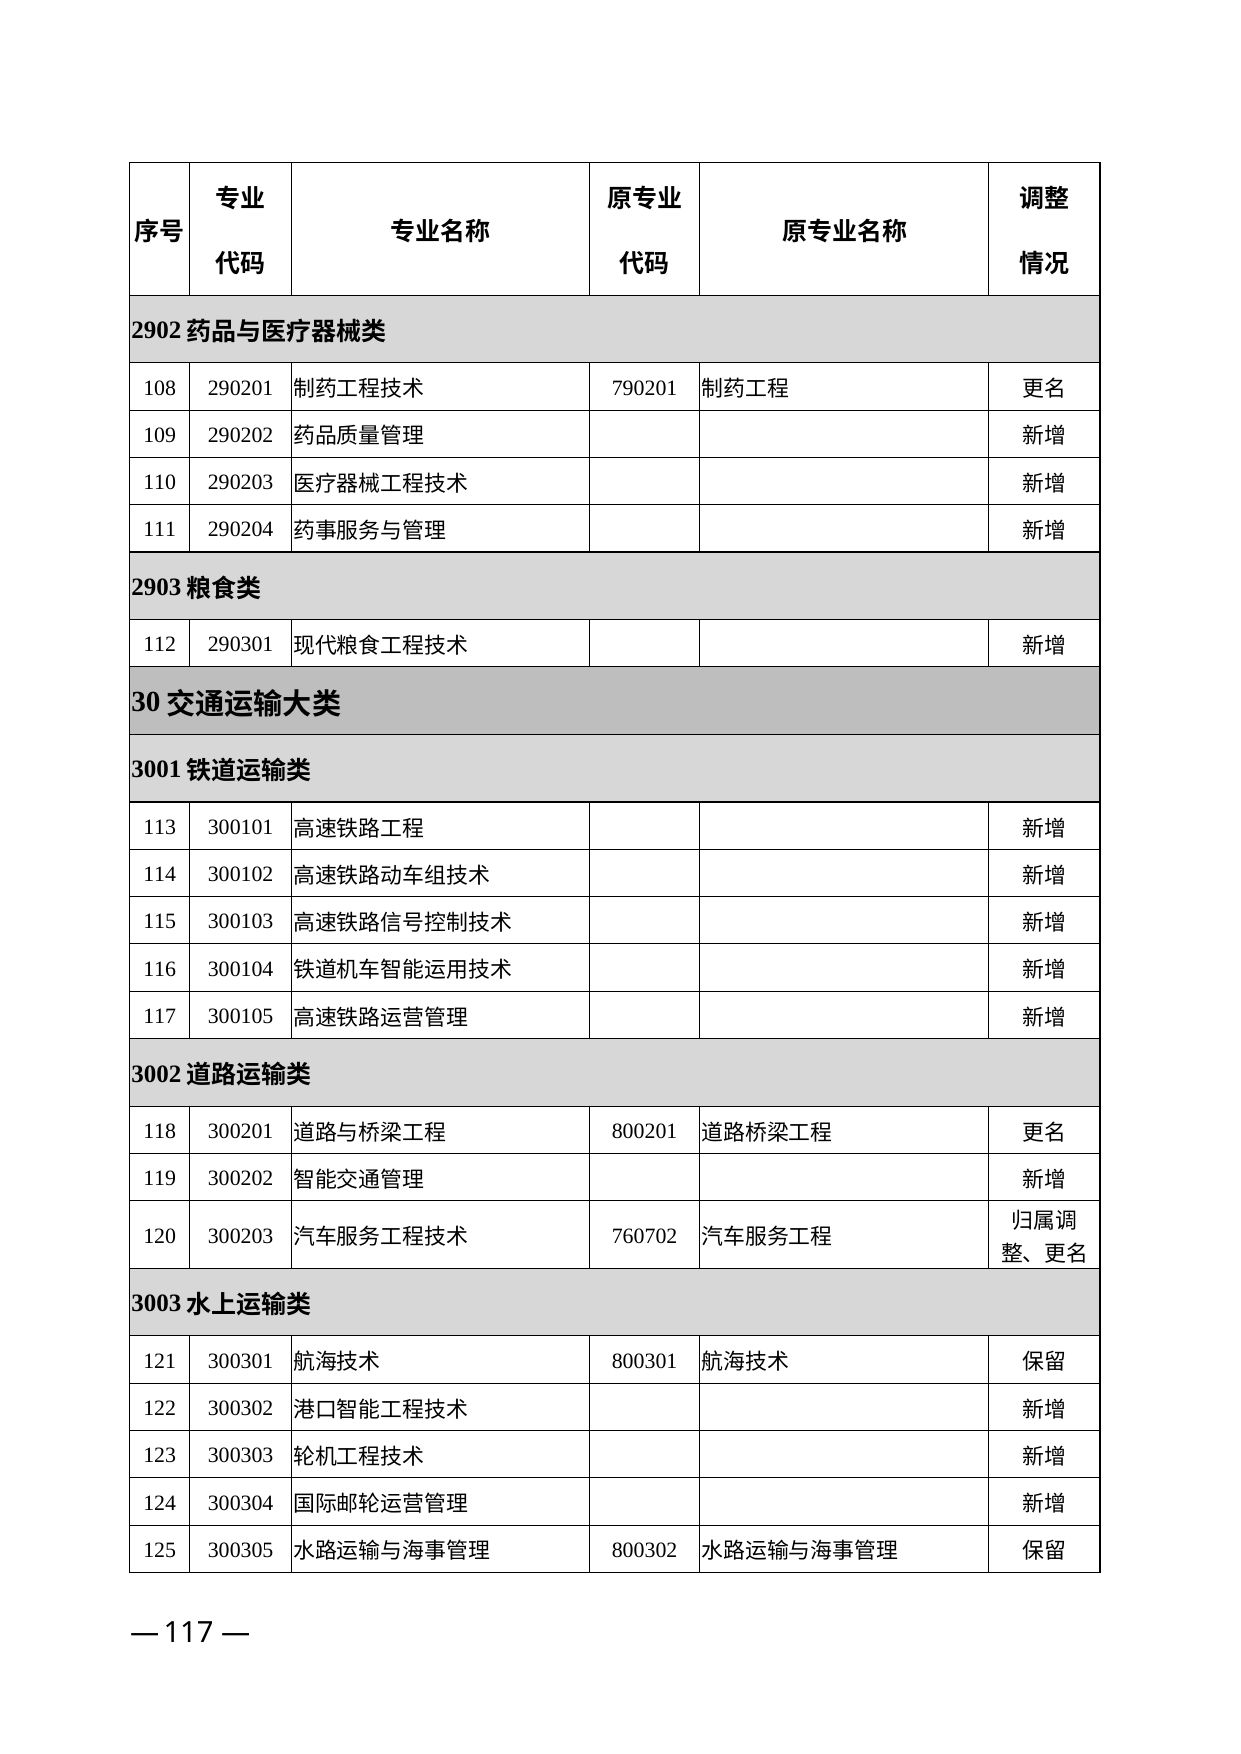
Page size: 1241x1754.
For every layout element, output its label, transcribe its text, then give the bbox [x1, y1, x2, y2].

table_cell 高速铁路工程 [292, 803, 589, 849]
table_cell 高速铁路运营管理 [292, 992, 589, 1038]
table_cell 120 [130, 1201, 189, 1268]
table_cell 制药工程技术 [292, 363, 589, 409]
table_cell [590, 1154, 699, 1200]
table_cell 3002道路运输类 [130, 1039, 1099, 1106]
table_cell 道路桥梁工程 [700, 1107, 988, 1153]
table_cell [700, 458, 988, 504]
table_cell 300303 [190, 1431, 291, 1477]
table_cell [700, 1384, 988, 1430]
table_cell 300201 [190, 1107, 291, 1153]
table_cell [700, 1431, 988, 1477]
table_cell 290301 [190, 620, 291, 666]
table_cell 114 [130, 850, 189, 896]
table_cell 保留 [989, 1526, 1099, 1572]
table_cell 112 [130, 620, 189, 666]
table_cell 高速铁路信号控制技术 [292, 897, 589, 943]
table_cell [590, 897, 699, 943]
table_cell 新增 [989, 1384, 1099, 1430]
table_cell 国际邮轮运营管理 [292, 1478, 589, 1524]
table_cell [700, 411, 988, 457]
table_cell 109 [130, 411, 189, 457]
table_cell 2903粮食类 [130, 553, 1099, 619]
table_cell 300305 [190, 1526, 291, 1572]
table_cell 医疗器械工程技术 [292, 458, 589, 504]
table_header 专业 代码 [190, 163, 291, 294]
table_cell [590, 505, 699, 551]
table_cell [700, 992, 988, 1038]
table_cell 制药工程 [700, 363, 988, 409]
table_cell 123 [130, 1431, 189, 1477]
table_cell 现代粮食工程技术 [292, 620, 589, 666]
table_cell 111 [130, 505, 189, 551]
table_cell 新增 [989, 897, 1099, 943]
table_cell 300103 [190, 897, 291, 943]
table_cell 300105 [190, 992, 291, 1038]
table_cell 121 [130, 1336, 189, 1383]
table_cell [700, 505, 988, 551]
table_cell 2902药品与医疗器械类 [130, 296, 1099, 362]
table_cell [590, 1431, 699, 1477]
table_cell 290204 [190, 505, 291, 551]
table_cell 新增 [989, 944, 1099, 991]
table_cell [700, 1478, 988, 1524]
table_cell [590, 458, 699, 504]
table_header 专业名称 [292, 163, 589, 294]
table_cell 300302 [190, 1384, 291, 1430]
table_cell 790201 [590, 363, 699, 409]
table_cell 300304 [190, 1478, 291, 1524]
table_cell 290202 [190, 411, 291, 457]
table_cell 轮机工程技术 [292, 1431, 589, 1477]
table_cell [590, 944, 699, 991]
table_cell 药品质量管理 [292, 411, 589, 457]
table_cell 航海技术 [700, 1336, 988, 1383]
table_cell 保留 [989, 1336, 1099, 1383]
table_cell [590, 1384, 699, 1430]
table_cell [700, 897, 988, 943]
table_cell 116 [130, 944, 189, 991]
table_cell 药事服务与管理 [292, 505, 589, 551]
table_cell 300104 [190, 944, 291, 991]
table_header 调整 情况 [989, 163, 1099, 294]
table_cell 铁道机车智能运用技术 [292, 944, 589, 991]
table_cell 更名 [989, 1107, 1099, 1153]
table_cell [700, 620, 988, 666]
table_cell 760702 [590, 1201, 699, 1268]
table_cell 300301 [190, 1336, 291, 1383]
table_cell 道路与桥梁工程 [292, 1107, 589, 1153]
table_cell 117 [130, 992, 189, 1038]
table_cell 高速铁路动车组技术 [292, 850, 589, 896]
table_cell 290201 [190, 363, 291, 409]
table_cell [700, 803, 988, 849]
table_cell 290203 [190, 458, 291, 504]
table_header 原专业名称 [700, 163, 988, 294]
table_cell [590, 992, 699, 1038]
table_cell 新增 [989, 992, 1099, 1038]
table_cell 300203 [190, 1201, 291, 1268]
table_cell 新增 [989, 803, 1099, 849]
table_cell 800302 [590, 1526, 699, 1572]
table_cell 新增 [989, 505, 1099, 551]
table_cell 更名 [989, 363, 1099, 409]
table_cell 300202 [190, 1154, 291, 1200]
table_cell 智能交通管理 [292, 1154, 589, 1200]
table_cell [590, 411, 699, 457]
table_cell 港口智能工程技术 [292, 1384, 589, 1430]
table_cell 汽车服务工程技术 [292, 1201, 589, 1268]
table_header 序号 [130, 163, 189, 294]
table_cell 新增 [989, 458, 1099, 504]
table_cell 108 [130, 363, 189, 409]
table_cell 汽车服务工程 [700, 1201, 988, 1268]
table_cell [700, 944, 988, 991]
table_cell 水路运输与海事管理 [292, 1526, 589, 1572]
table_cell [590, 803, 699, 849]
table_cell 30交通运输大类 [130, 667, 1099, 734]
table_cell 新增 [989, 620, 1099, 666]
table_header 原专业 代码 [590, 163, 699, 294]
table_cell 122 [130, 1384, 189, 1430]
table_cell 3001铁道运输类 [130, 735, 1099, 801]
table_cell 300101 [190, 803, 291, 849]
table_cell 新增 [989, 1431, 1099, 1477]
table_cell 124 [130, 1478, 189, 1524]
table_cell 125 [130, 1526, 189, 1572]
table_cell 300102 [190, 850, 291, 896]
table_cell 新增 [989, 850, 1099, 896]
table_cell 归属调整、更名 [989, 1201, 1099, 1268]
table_cell [590, 850, 699, 896]
table_cell [700, 850, 988, 896]
table_cell 113 [130, 803, 189, 849]
table_cell 3003水上运输类 [130, 1269, 1099, 1335]
table_cell [700, 1154, 988, 1200]
table_cell 115 [130, 897, 189, 943]
table_cell 新增 [989, 411, 1099, 457]
table_cell 水路运输与海事管理 [700, 1526, 988, 1572]
table_cell [590, 1478, 699, 1524]
table_cell 119 [130, 1154, 189, 1200]
table_cell 新增 [989, 1154, 1099, 1200]
table_cell 110 [130, 458, 189, 504]
table_cell 800301 [590, 1336, 699, 1383]
table_cell 新增 [989, 1478, 1099, 1524]
table_cell 118 [130, 1107, 189, 1153]
table_cell [590, 620, 699, 666]
table_cell 800201 [590, 1107, 699, 1153]
table_cell 航海技术 [292, 1336, 589, 1383]
